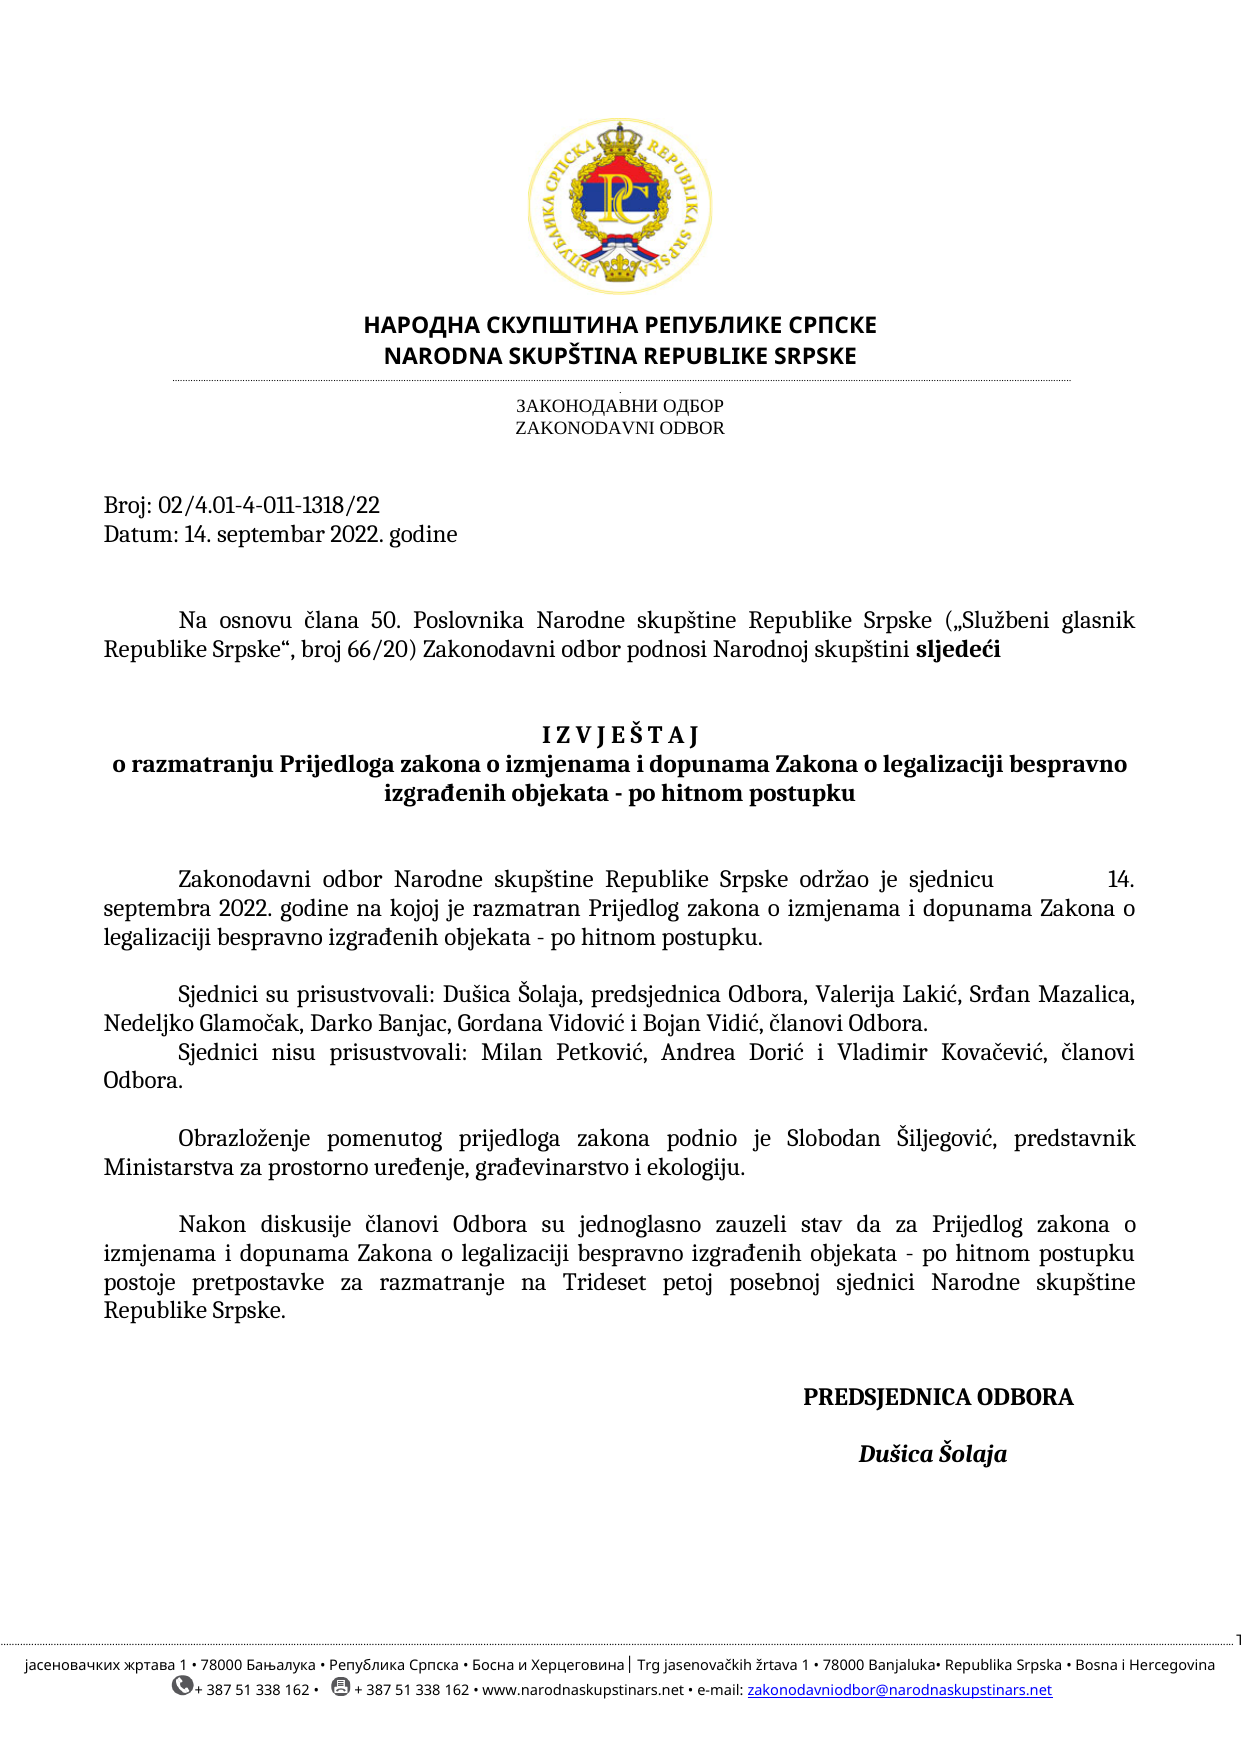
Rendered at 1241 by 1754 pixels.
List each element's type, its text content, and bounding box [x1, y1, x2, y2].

text Sjednici nisu prisustvovali: Milan Petković, Andrea Dorić i Vladimir Kovačević, članovi Odbora. [103, 1037, 1137, 1095]
text Datum: 14. septembar 2022. godine [103, 520, 1137, 549]
text Obrazloženje pomenutog prijedloga zakona podnio je Slobodan Šiljegović, predstavnik Ministarstva za prostorno uređenje, građevinarstvo i ekologiju. [103, 1124, 1137, 1181]
text Zakonodavni odbor Narodne skupštine Republike Srpske održao je sjednicu 14. septembra 2022. godine na kojoj je razmatran Prijedlog zakona o izmjenama i dopunama Zakona o legalizaciji bespravno izgrađenih objekata - po hitnom postupku. [103, 865, 1137, 951]
text Dušica Šolaja [103, 1440, 1137, 1469]
text I Z V J E Š T A J [103, 721, 1137, 750]
text Na osnovu člana 50. Poslovnika Narodne skupštine Republike Srpske („Službeni glasnik Republike Srpske“, broj 66/20) Zakonodavni odbor podnosi Narodnoj skupštini sljedeći [103, 606, 1137, 664]
text PREDSJEDNICA ODBORA [103, 1382, 1137, 1411]
text Broj: 02/4.01-4-011-1318/22 [103, 491, 1137, 520]
text Nakon diskusije članovi Odbora su jednoglasno zauzeli stav da za Prijedlog zakona o izmjenama i dopunama Zakona o legalizaciji bespravno izgrađenih objekata - po hitnom postupku postoje pretpostavke za razmatranje na Trideset petoj posebnoj sjednici Narodne skupštine Republike Srpske. [103, 1210, 1137, 1325]
text o razmatranju Prijedloga zakona o izmjenama i dopunama Zakona o legalizaciji bespravno izgrađenih objekata - po hitnom postupku [103, 750, 1137, 807]
text Sjednici su prisustvovali: Dušica Šolaja, predsjednica Odbora, Valerija Lakić, Srđan Mazalica, Nedeljko Glamočak, Darko Banjac, Gordana Vidović i Bojan Vidić, članovi Odbora. [103, 980, 1137, 1037]
